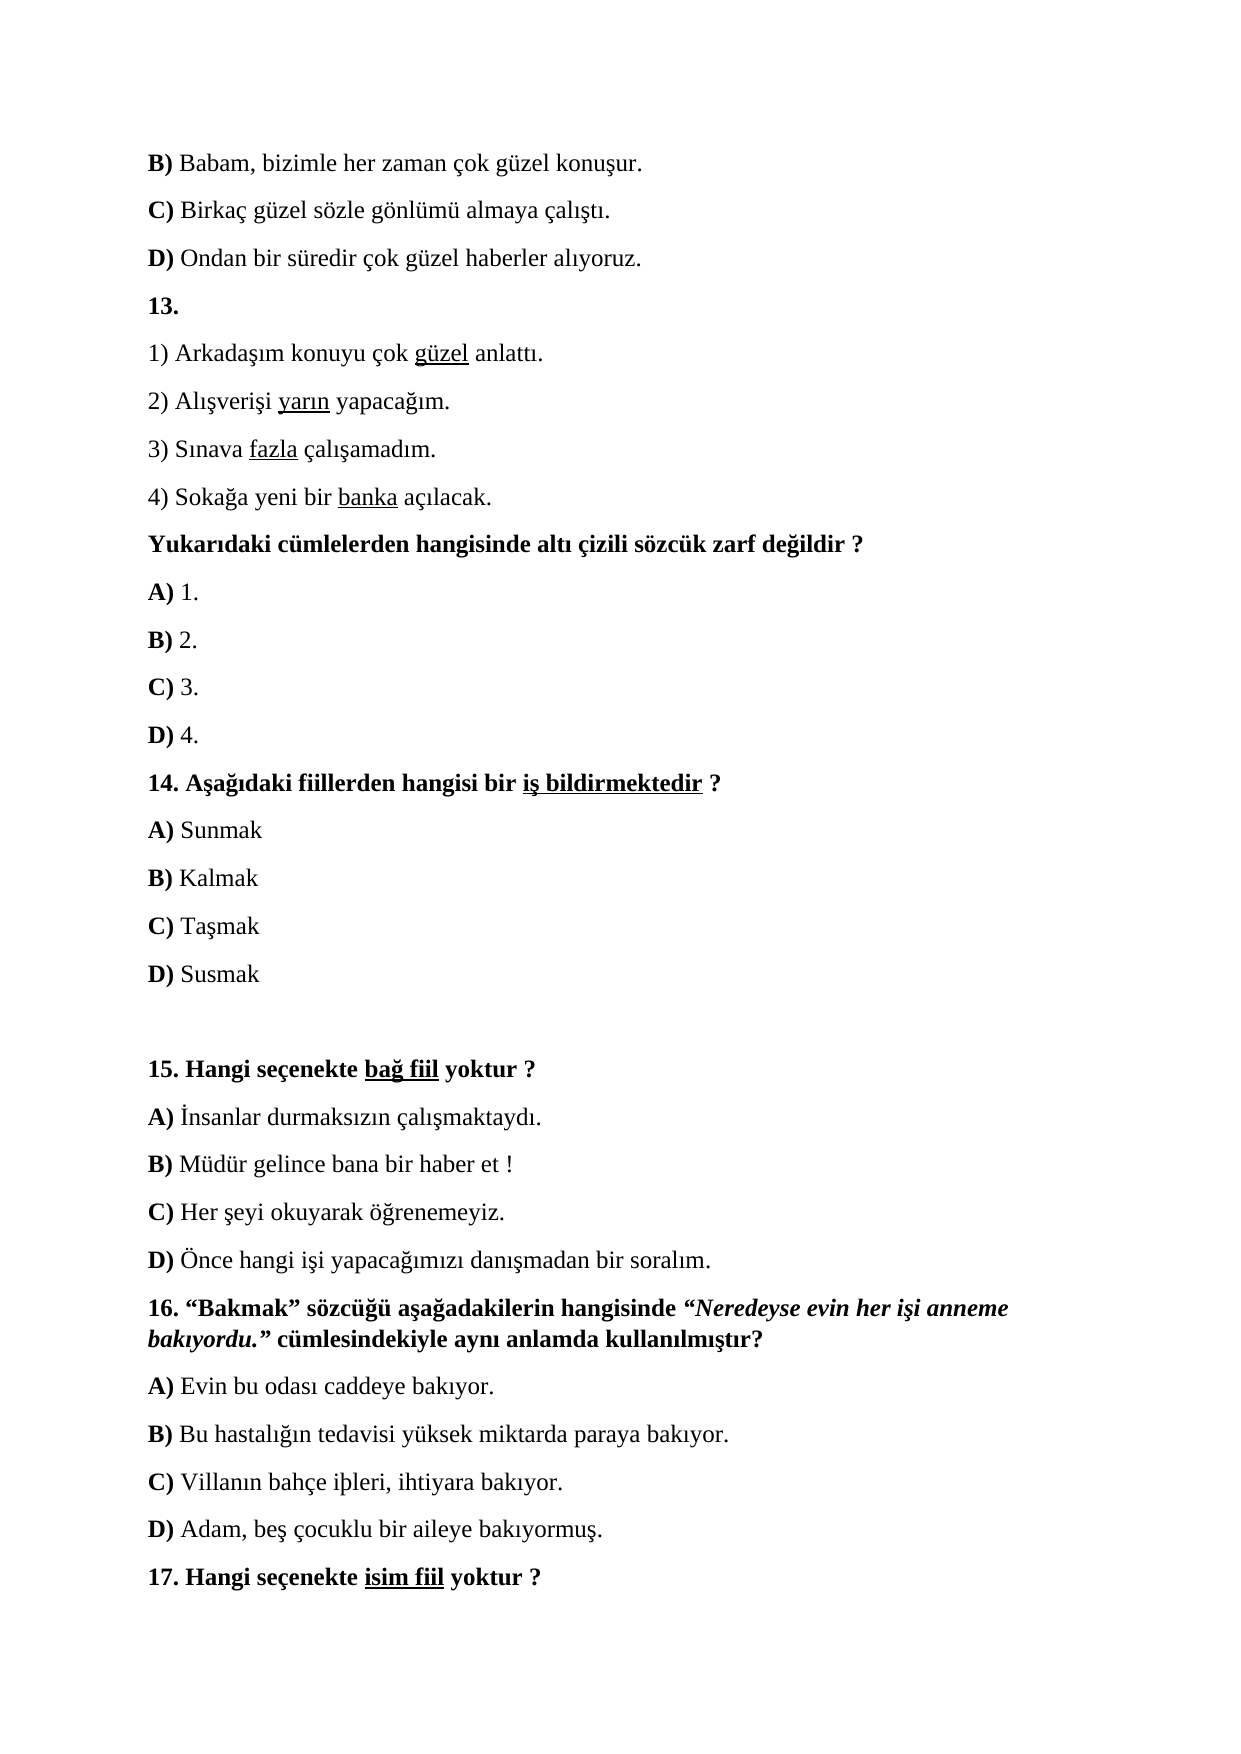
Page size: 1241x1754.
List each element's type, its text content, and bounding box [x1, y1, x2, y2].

text B) Babam, bizimle her zaman çok güzel konuşur. [148, 148, 1093, 176]
text C) Her şeyi okuyarak öğrenemeyiz. [148, 1197, 1093, 1226]
text D) 4. [148, 720, 1093, 749]
text C) Birkaç güzel sözle gönlümü almaya çalıştı. [148, 195, 1093, 224]
text B) Müdür gelince bana bir haber et ! [148, 1149, 1093, 1178]
text 16. “Bakmak” sözcüğü aşağadakilerin hangisinde “Neredeyse evin her işi anneme bakıyordu.” cümlesindekiyle aynı anlamda kullanılmıştır? [148, 1293, 1093, 1352]
text D) Önce hangi işi yapacağımızı danışmadan bir soralım. [148, 1245, 1093, 1274]
text B) Bu hastalığın tedavisi yüksek miktarda paraya bakıyor. [148, 1419, 1093, 1448]
text B) 2. [148, 625, 1093, 653]
text D) Ondan bir süredir çok güzel haberler alıyoruz. [148, 243, 1093, 272]
text A) 1. [148, 577, 1093, 606]
text B) Kalmak [148, 863, 1093, 892]
text C) 3. [148, 672, 1093, 701]
text 13. [148, 291, 1093, 319]
text 14. Aşağıdaki fiillerden hangisi bir iş bildirmektedir ? [148, 768, 1093, 797]
text 2) Alışverişi yarın yapacağım. [148, 386, 1093, 415]
text C) Taşmak [148, 911, 1093, 940]
text D) Susmak [148, 959, 1093, 987]
text Yukarıdaki cümlelerden hangisinde altı çizili sözcük zarf değildir ? [148, 529, 1093, 558]
text 4) Sokağa yeni bir banka açılacak. [148, 482, 1093, 510]
text 3) Sınava fazla çalışamadım. [148, 434, 1093, 463]
text C) Villanın bahçe iþleri, ihtiyara bakıyor. [148, 1467, 1093, 1496]
text A) Evin bu odası caddeye bakıyor. [148, 1371, 1093, 1400]
text A) İnsanlar durmaksızın çalışmaktaydı. [148, 1102, 1093, 1131]
text 17. Hangi seçenekte isim fiil yoktur ? [148, 1562, 1093, 1591]
text 15. Hangi seçenekte bağ fiil yoktur ? [148, 1054, 1093, 1083]
text 1) Arkadaşım konuyu çok güzel anlattı. [148, 338, 1093, 367]
text A) Sunmak [148, 816, 1093, 844]
text D) Adam, beş çocuklu bir aileye bakıyormuş. [148, 1514, 1093, 1543]
